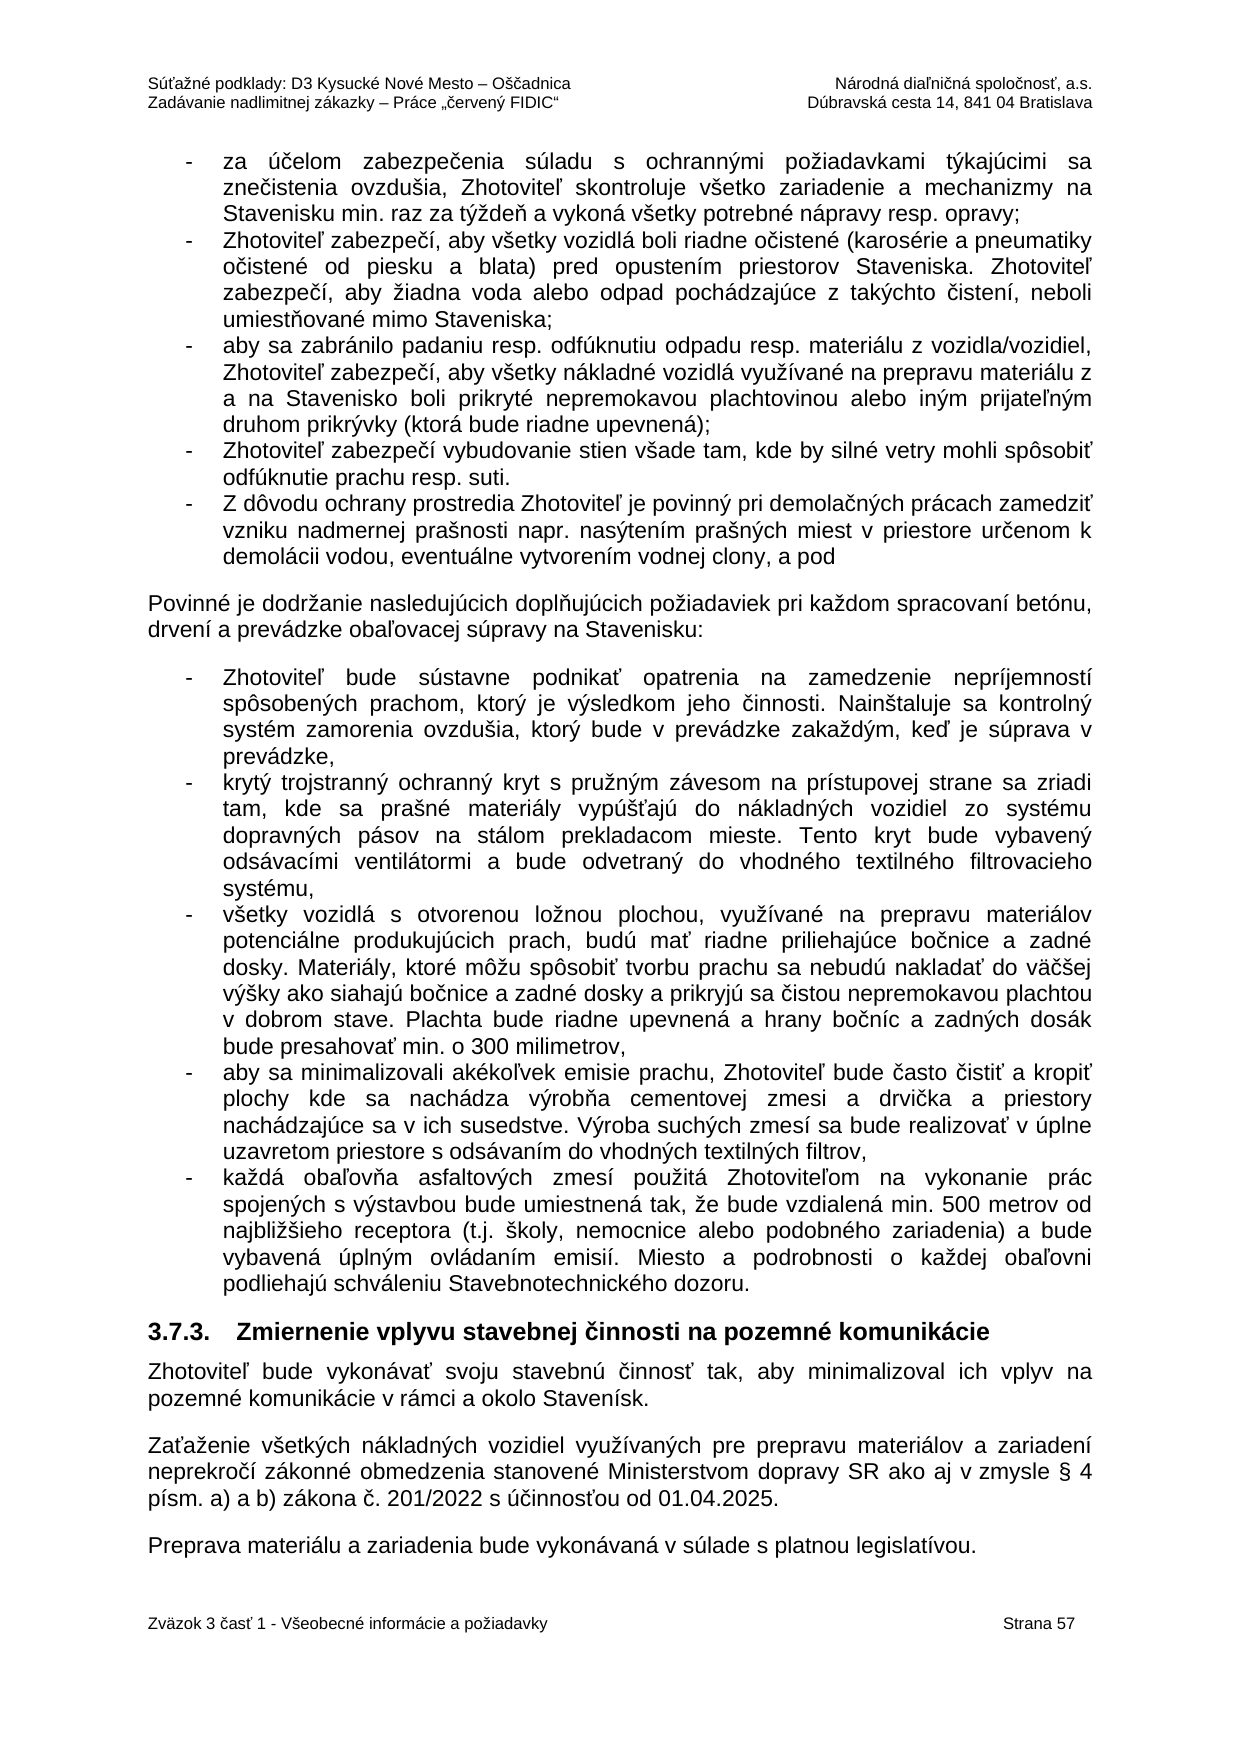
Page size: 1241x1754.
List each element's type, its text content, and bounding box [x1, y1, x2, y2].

list Zhotoviteľ zabezpečí vybudovanie stien všade tam, kde by silné vetry mohli spôsobiť odfúknutie prachu resp. suti. [185, 437, 1093, 490]
text Preprava materiálu a zariadenia bude vykonávaná v súlade s platnou legislatívou. [148, 1532, 1093, 1558]
text Zaťaženie všetkých nákladných vozidiel využívaných pre prepravu materiálov a zariadení neprekročí zákonné obmedzenia stanovené Ministerstvom dopravy SR ako aj v zmysle § 4 písm. a) a b) zákona č. 201/2022 s účinnosťou od 01.04.2025. [148, 1432, 1093, 1511]
text Povinné je dodržanie nasledujúcich doplňujúcich požiadaviek pri každom spracovaní betónu, drvení a prevádzke obaľovacej súpravy na Stavenisku: [148, 590, 1093, 643]
list krytý trojstranný ochranný kryt s pružným závesom na prístupovej strane sa zriadi tam, kde sa prašné materiály vypúšťajú do nákladných vozidiel zo systému dopravných pásov na stálom prekladacom mieste. Tento kryt bude vybavený odsávacími ventilátormi a bude odvetraný do vhodného textilného filtrovacieho systému, [185, 769, 1093, 901]
list aby sa zabránilo padaniu resp. odfúknutiu odpadu resp. materiálu z vozidla/vozidiel, Zhotoviteľ zabezpečí, aby všetky nákladné vozidlá využívané na prepravu materiálu z a na Stavenisko boli prikryté nepremokavou plachtovinou alebo iným prijateľným druhom prikrývky (ktorá bude riadne upevnená); [185, 332, 1093, 437]
list všetky vozidlá s otvorenou ložnou plochou, využívané na prepravu materiálov potenciálne produkujúcich prach, budú mať riadne priliehajúce bočnice a zadné dosky. Materiály, ktoré môžu spôsobiť tvorbu prachu sa nebudú nakladať do väčšej výšky ako siahajú bočnice a zadné dosky a prikryjú sa čistou nepremokavou plachtou v dobrom stave. Plachta bude riadne upevnená a hrany bočníc a zadných dosák bude presahovať min. o 300 milimetrov, [185, 901, 1093, 1059]
list Z dôvodu ochrany prostredia Zhotoviteľ je povinný pri demolačných prácach zamedziť vzniku nadmernej prašnosti napr. nasýtením prašných miest v priestore určenom k demolácii vodou, eventuálne vytvorením vodnej clony, a pod [185, 490, 1093, 569]
list aby sa minimalizovali akékoľvek emisie prachu, Zhotoviteľ bude často čistiť a kropiť plochy kde sa nachádza výrobňa cementovej zmesi a drvička a priestory nachádzajúce sa v ich susedstve. Výroba suchých zmesí sa bude realizovať v úplne uzavretom priestore s odsávaním do vhodných textilných filtrov, [185, 1059, 1093, 1164]
list Zhotoviteľ bude sústavne podnikať opatrenia na zamedzenie nepríjemností spôsobených prachom, ktorý je výsledkom jeho činnosti. Nainštaluje sa kontrolný systém zamorenia ovzdušia, ktorý bude v prevádzke zakaždým, keď je súprava v prevádzke, [185, 664, 1093, 769]
subtitle Zmiernenie vplyvu stavebnej činnosti na pozemné komunikácie [148, 1317, 1093, 1346]
list Zhotoviteľ zabezpečí, aby všetky vozidlá boli riadne očistené (karosérie a pneumatiky očistené od piesku a blata) pred opustením priestorov Staveniska. Zhotoviteľ zabezpečí, aby žiadna voda alebo odpad pochádzajúce z takýchto čistení, neboli umiestňované mimo Staveniska; [185, 227, 1093, 332]
list za účelom zabezpečenia súladu s ochrannými požiadavkami týkajúcimi sa znečistenia ovzdušia, Zhotoviteľ skontroluje všetko zariadenie a mechanizmy na Stavenisku min. raz za týždeň a vykoná všetky potrebné nápravy resp. opravy; [185, 148, 1093, 227]
list každá obaľovňa asfaltových zmesí použitá Zhotoviteľom na vykonanie prác spojených s výstavbou bude umiestnená tak, že bude vzdialená min. 500 metrov od najbližšieho receptora (t.j. školy, nemocnice alebo podobného zariadenia) a bude vybavená úplným ovládaním emisií. Miesto a podrobnosti o každej obaľovni podliehajú schváleniu Stavebnotechnického dozoru. [185, 1164, 1093, 1296]
text Zhotoviteľ bude vykonávať svoju stavebnú činnosť tak, aby minimalizoval ich vplyv na pozemné komunikácie v rámci a okolo Stavenísk. [148, 1358, 1093, 1411]
